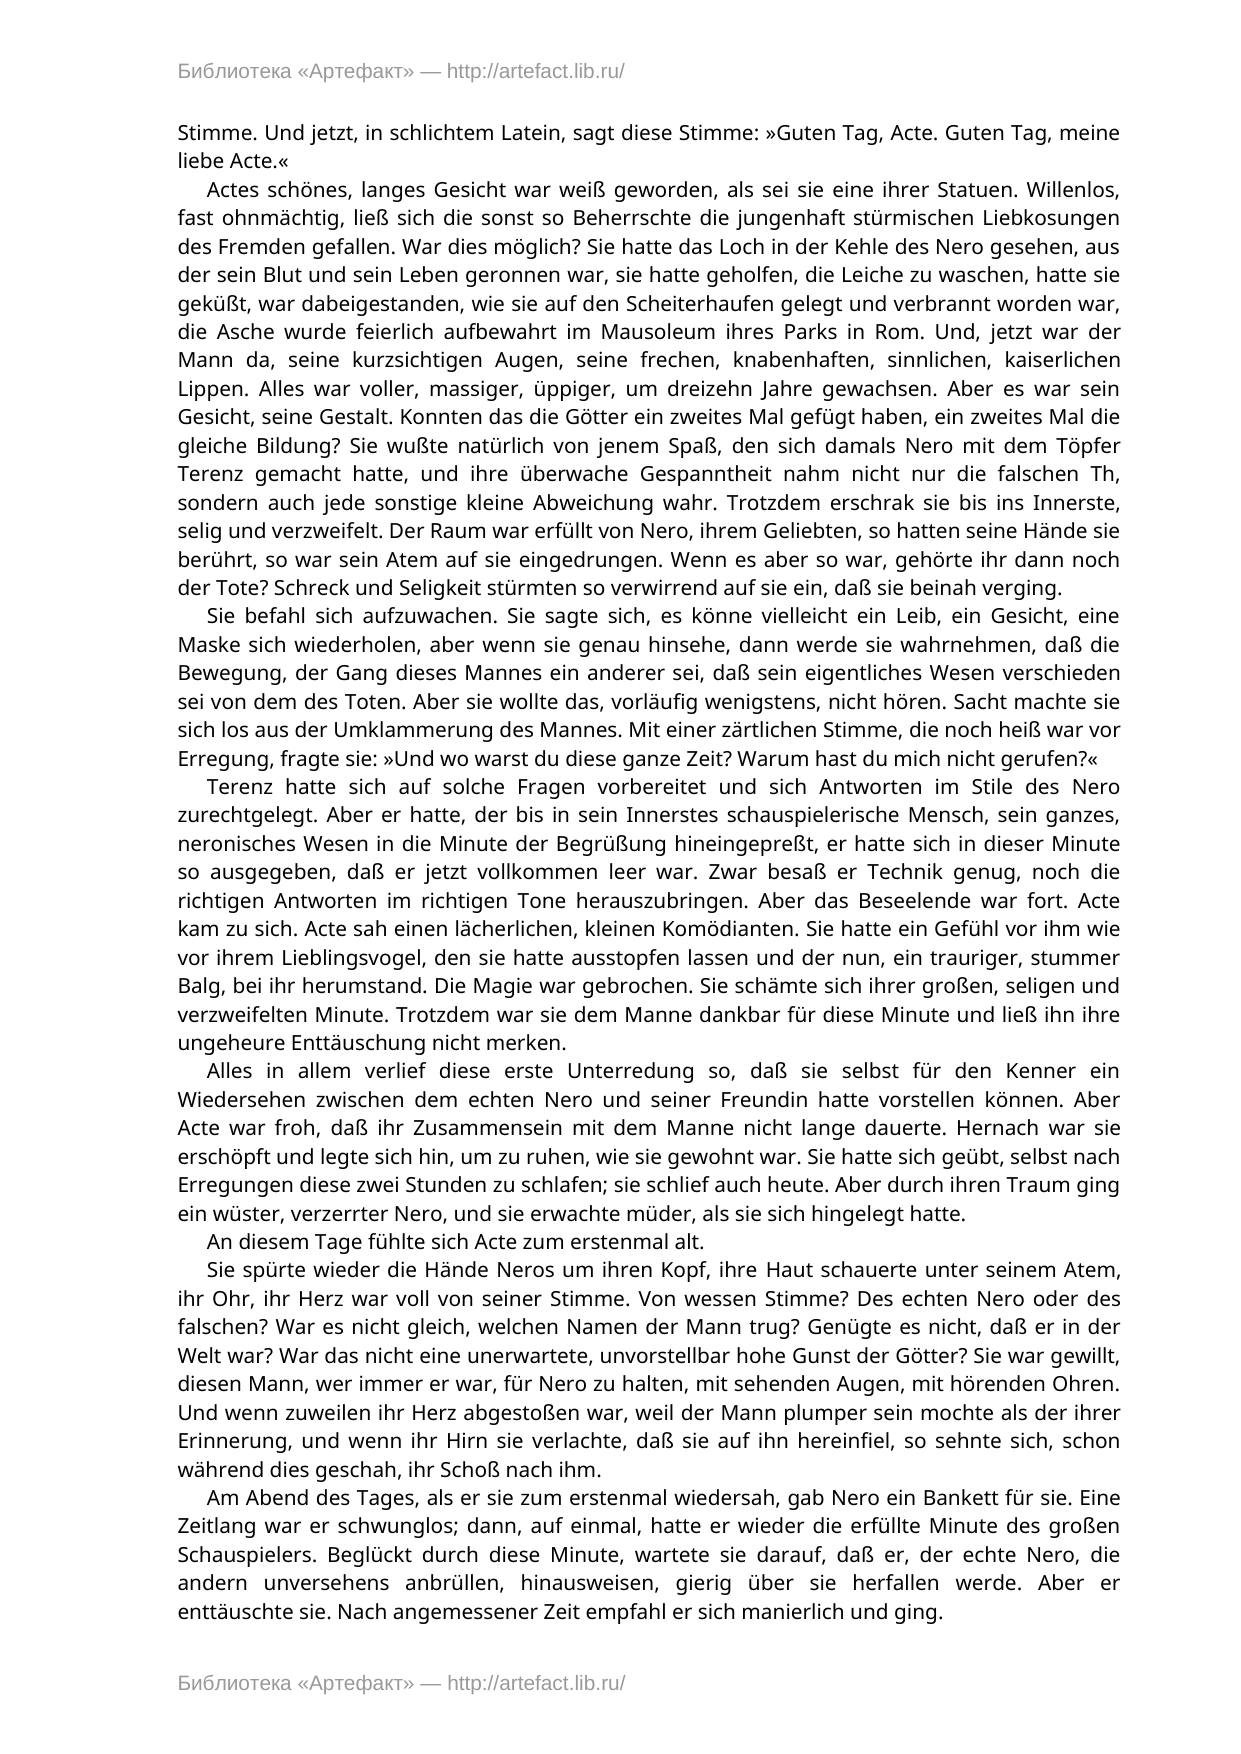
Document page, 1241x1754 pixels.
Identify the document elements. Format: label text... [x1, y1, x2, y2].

text Actes schönes, langes Gesicht war weiß geworden, als sei sie eine ihrer Statuen. Willenlos, fast ohnmächtig, ließ sich die sonst so Beherrschte die jungenhaft stürmischen Liebkosungen des Fremden gefallen. War dies möglich? Sie hatte das Loch in der Kehle des Nero gesehen, aus der sein Blut und sein Leben geronnen war, sie hatte geholfen, die Leiche zu waschen, hatte sie geküßt, war dabeigestanden, wie sie auf den Scheiterhaufen gelegt und verbrannt worden war, die Asche wurde feierlich aufbewahrt im Mausoleum ihres Parks in Rom. Und, jetzt war der Mann da, seine kurzsichtigen Augen, seine frechen, knabenhaften, sinnlichen, kaiserlichen Lippen. Alles war voller, massiger, üppiger, um dreizehn Jahre gewachsen. Aber es war sein Gesicht, seine Gestalt. Konnten das die Götter ein zweites Mal gefügt haben, ein zweites Mal die gleiche Bildung? Sie wußte natürlich von jenem Spaß, den sich damals Nero mit dem Töpfer Terenz gemacht hatte, und ihre überwache Gespanntheit nahm nicht nur die falschen Th, sondern auch jede sonstige kleine Abweichung wahr. Trotzdem erschrak sie bis ins Innerste, selig und verzweifelt. Der Raum war erfüllt von Nero, ihrem Geliebten, so hatten seine Hände sie berührt, so war sein Atem auf sie eingedrungen. Wenn es aber so war, gehörte ihr dann noch der Tote? Schreck und Seligkeit stürmten so verwirrend auf sie ein, daß sie beinah verging. [177, 175, 1122, 602]
text Am Abend des Tages, als er sie zum erstenmal wiedersah, gab Nero ein Bankett für sie. Eine Zeitlang war er schwunglos; dann, auf einmal, hatte er wieder die erfüllte Minute des großen Schauspielers. Beglückt durch diese Minute, wartete sie darauf, daß er, der echte Nero, die andern unversehens anbrüllen, hinausweisen, gierig über sie herfallen werde. Aber er enttäuschte sie. Nach angemessener Zeit empfahl er sich manierlich und ging. [177, 1483, 1122, 1625]
text Sie befahl sich aufzuwachen. Sie sagte sich, es könne vielleicht ein Leib, ein Gesicht, eine Maske sich wiederholen, aber wenn sie genau hinsehe, dann werde sie wahrnehmen, daß die Bewegung, der Gang dieses Mannes ein anderer sei, daß sein eigentliches Wesen verschieden sei von dem des Toten. Aber sie wollte das, vorläufig wenigstens, nicht hören. Sacht machte sie sich los aus der Umklammerung des Mannes. Mit einer zärtlichen Stimme, die noch heiß war vor Erregung, fragte sie: »Und wo warst du diese ganze Zeit? Warum hast du mich nicht gerufen?« [177, 602, 1122, 772]
text Terenz hatte sich auf solche Fragen vorbereitet und sich Antworten im Stile des Nero zurechtgelegt. Aber er hatte, der bis in sein Innerstes schauspielerische Mensch, sein ganzes, neronisches Wesen in die Minute der Begrüßung hineingepreßt, er hatte sich in dieser Minute so ausgegeben, daß er jetzt vollkommen leer war. Zwar besaß er Technik genug, noch die richtigen Antworten im richtigen Tone herauszubringen. Aber das Beseelende war fort. Acte kam zu sich. Acte sah einen lächerlichen, kleinen Komödianten. Sie hatte ein Gefühl vor ihm wie vor ihrem Lieblingsvogel, den sie hatte ausstopfen lassen und der nun, ein trauriger, stummer Balg, bei ihr herumstand. Die Magie war gebrochen. Sie schämte sich ihrer großen, seligen und verzweifelten Minute. Trotzdem war sie dem Manne dankbar für diese Minute und ließ ihn ihre ungeheure Enttäuschung nicht merken. [177, 772, 1122, 1057]
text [177, 118, 1122, 175]
text Sie spürte wieder die Hände Neros um ihren Kopf, ihre Haut schauerte unter seinem Atem, ihr Ohr, ihr Herz war voll von seiner Stimme. Von wessen Stimme? Des echten Nero oder des falschen? War es nicht gleich, welchen Namen der Mann trug? Genügte es nicht, daß er in der Welt war? War das nicht eine unerwartete, unvorstellbar hohe Gunst der Götter? Sie war gewillt, diesen Mann, wer immer er war, für Nero zu halten, mit sehenden Augen, mit hörenden Ohren. Und wenn zuweilen ihr Herz abgestoßen war, weil der Mann plumper sein mochte als der ihrer Erinnerung, und wenn ihr Hirn sie verlachte, daß sie auf ihn hereinfiel, so sehnte sich, schon während dies geschah, ihr Schoß nach ihm. [177, 1256, 1122, 1483]
text Alles in allem verlief diese erste Unterredung so, daß sie selbst für den Kenner ein Wiedersehen zwischen dem echten Nero und seiner Freundin hatte vorstellen können. Aber Acte war froh, daß ihr Zusammensein mit dem Manne nicht lange dauerte. Hernach war sie erschöpft und legte sich hin, um zu ruhen, wie sie gewohnt war. Sie hatte sich geübt, selbst nach Erregungen diese zwei Stunden zu schlafen; sie schlief auch heute. Aber durch ihren Traum ging ein wüster, verzerrter Nero, und sie erwachte müder, als sie sich hingelegt hatte. [177, 1057, 1122, 1227]
text An diesem Tage fühlte sich Acte zum erstenmal alt. [177, 1227, 1122, 1256]
